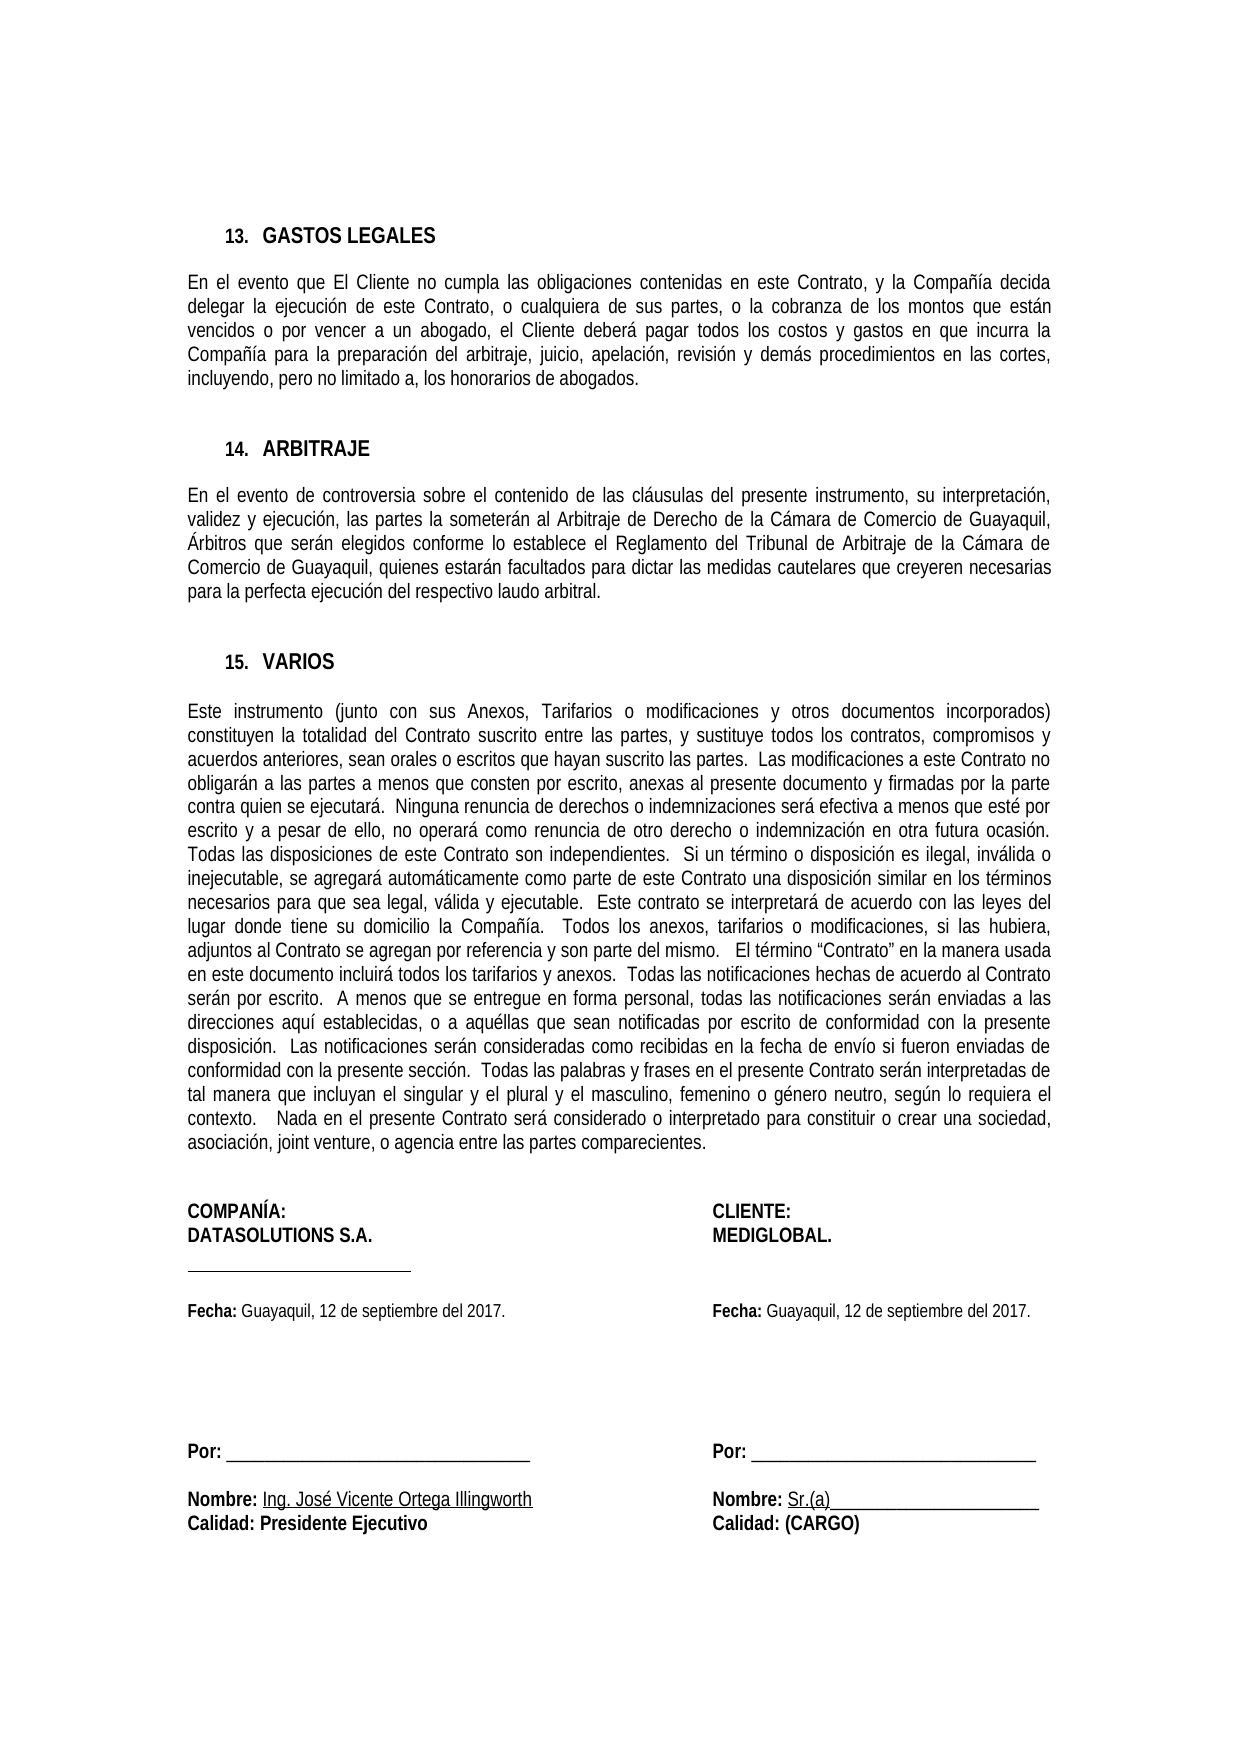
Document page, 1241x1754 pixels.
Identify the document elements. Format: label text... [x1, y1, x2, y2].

text En el evento de controversia sobre el contenido de las cláusulas del presente instrumento, su interpretación, validez y ejecución, las partes la someterán al Arbitraje de Derecho de la Cámara de Comercio de Guayaquil, Árbitros que serán elegidos conforme lo establece el Reglamento del Tribunal de Arbitraje de la Cámara de Comercio de Guayaquil, quienes estarán facultados para dictar las medidas cautelares que creyeren necesarias para la perfecta ejecución del respectivo laudo arbitral. [187, 483, 1053, 603]
text Por: ________________________________ Por: ______________________________ [187, 1439, 1053, 1463]
list ARBITRAJE [225, 435, 1053, 461]
text Este instrumento (junto con sus Anexos, Tarifarios o modificaciones y otros documentos incorporados) constituyen la totalidad del Contrato suscrito entre las partes, y sustituye todos los contratos, compromisos y acuerdos anteriores, sean orales o escritos que hayan suscrito las partes. Las modificaciones a este Contrato no obligarán a las partes a menos que consten por escrito, anexas al presente documento y firmadas por la parte contra quien se ejecutará. Ninguna renuncia de derechos o indemnizaciones será efectiva a menos que esté por escrito y a pesar de ello, no operará como renuncia de otro derecho o indemnización en otra futura ocasión. Todas las disposiciones de este Contrato son independientes. Si un término o disposición es ilegal, inválida o inejecutable, se agregará automáticamente como parte de este Contrato una disposición similar en los términos necesarios para que sea legal, válida y ejecutable. Este contrato se interpretará de acuerdo con las leyes del lugar donde tiene su domicilio la Compañía. Todos los anexos, tarifarios o modificaciones, si las hubiera, adjuntos al Contrato se agregan por referencia y son parte del mismo. El término “Contrato” en la manera usada en este documento incluirá todos los tarifarios y anexos. Todas las notificaciones hechas de acuerdo al Contrato serán por escrito. A menos que se entregue en forma personal, todas las notificaciones serán enviadas a las direcciones aquí establecidas, o a aquéllas que sean notificadas por escrito de conformidad con la presente disposición. Las notificaciones serán consideradas como recibidas en la fecha de envío si fueron enviadas de conformidad con la presente sección. Todas las palabras y frases en el presente Contrato serán interpretadas de tal manera que incluyan el singular y el plural y el masculino, femenino o género neutro, según lo requiera el contexto. Nada en el presente Contrato será considerado o interpretado para constituir o crear una sociedad, asociación, joint venture, o agencia entre las partes comparecientes. [187, 699, 1053, 1154]
text Nombre: Ing. José Vicente Ortega Illingworth Nombre: Sr.(a)______________________ [187, 1487, 1053, 1511]
list VARIOS [225, 648, 1053, 675]
text Fecha: Guayaquil, 12 de septiembre del 2017. Fecha: Guayaquil, 12 de septiembre del 2017. [187, 1300, 1053, 1321]
text COMPANÍA: CLIENTE: [187, 1199, 1053, 1223]
text En el evento que El Cliente no cumpla las obligaciones contenidas en este Contrato, y la Compañía decida delegar la ejecución de este Contrato, o cualquiera de sus partes, o la cobranza de los montos que están vencidos o por vencer a un abogado, el Cliente deberá pagar todos los costos y gastos en que incurra la Compañía para la preparación del arbitraje, juicio, apelación, revisión y demás procedimientos en las cortes, incluyendo, pero no limitado a, los honorarios de abogados. [187, 270, 1053, 389]
list GASTOS LEGALES [225, 222, 1053, 248]
text DATASOLUTIONS S.A. MEDIGLOBAL. [187, 1223, 1053, 1247]
text Calidad: Presidente Ejecutivo Calidad: (CARGO) [187, 1511, 1053, 1534]
